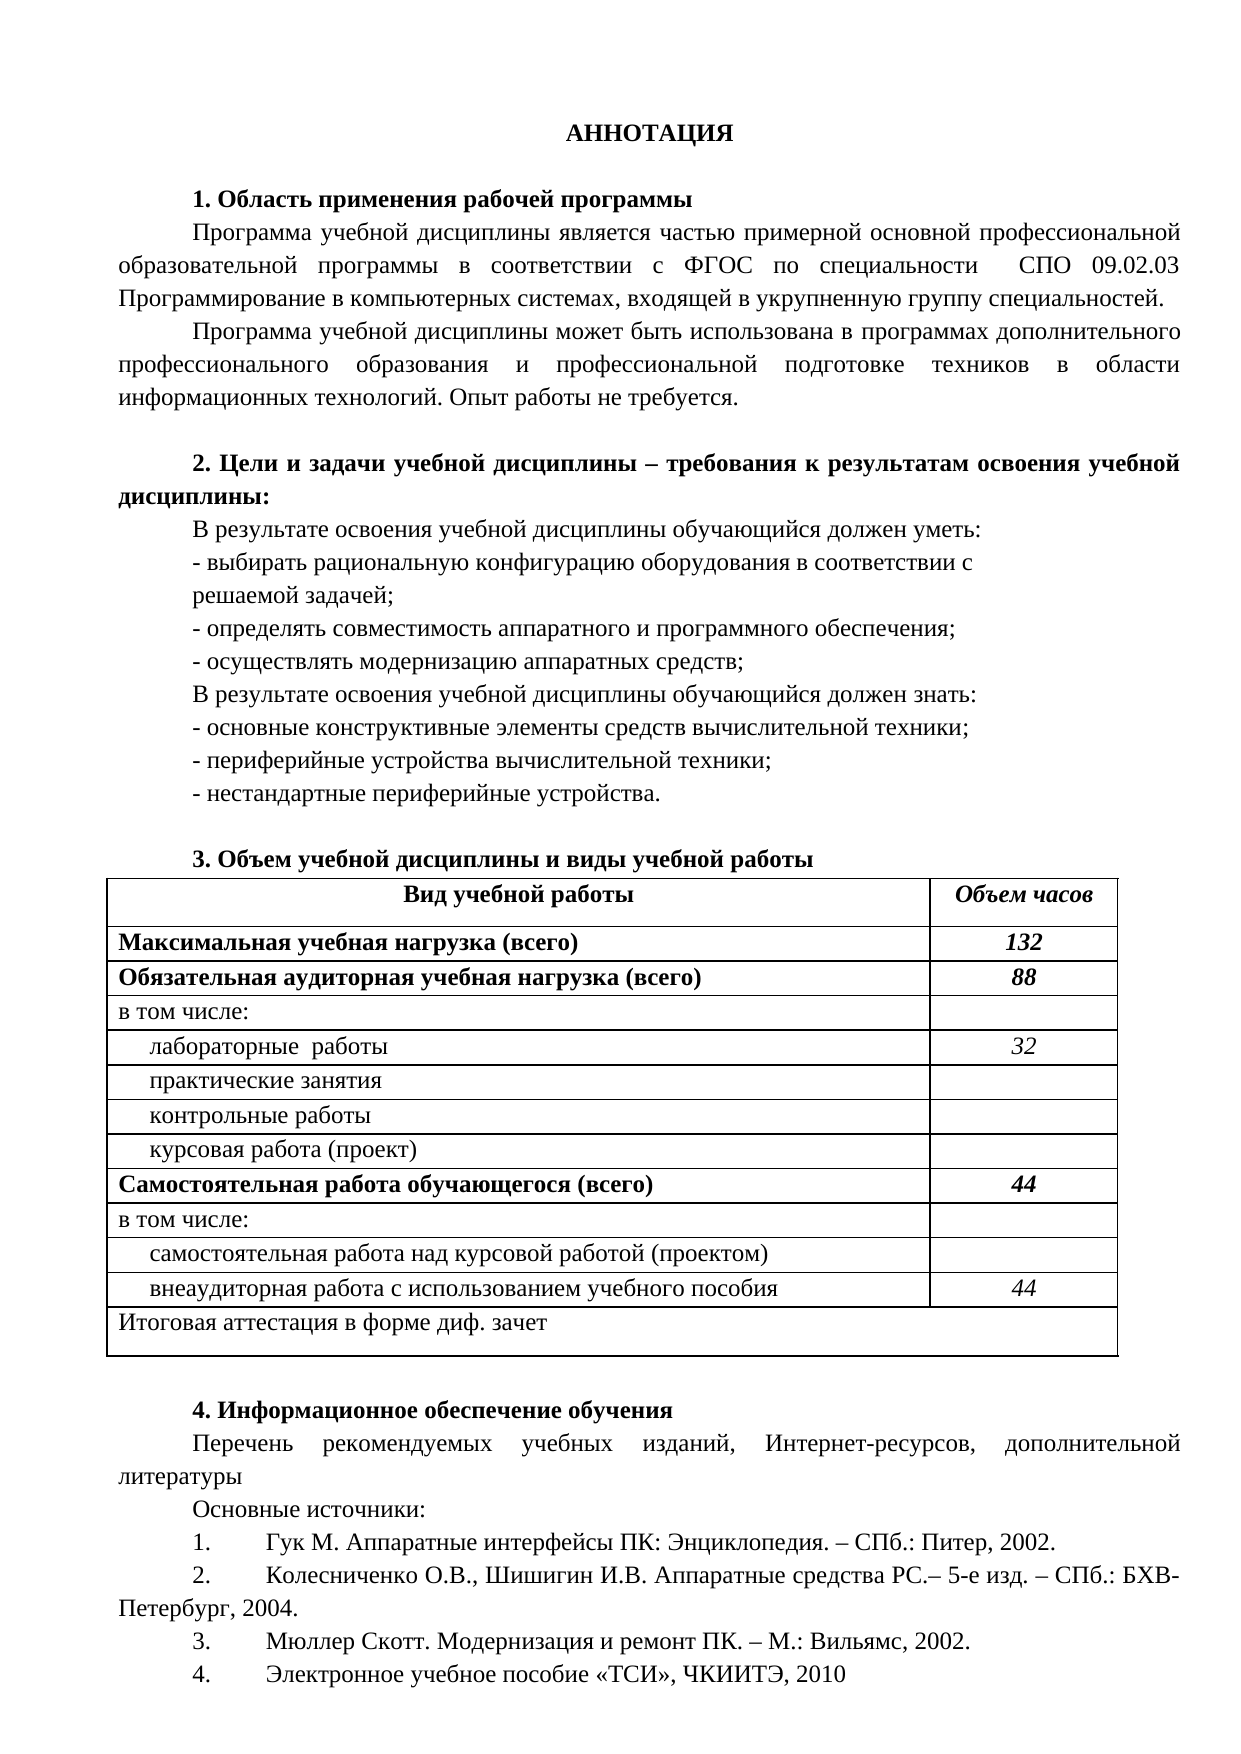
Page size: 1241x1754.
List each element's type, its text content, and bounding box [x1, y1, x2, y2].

table_cell Итоговая аттестация в форме диф. зачет [108, 1308, 1117, 1355]
text - определять совместимость аппаратного и программного обеспечения; [118, 613, 1181, 642]
table_cell внеаудиторная работа с использованием учебного пособия [108, 1273, 929, 1306]
table_header Объем часов [931, 879, 1117, 926]
table_cell лабораторные работы [108, 1031, 929, 1064]
text решаемой задачей; [118, 580, 1181, 609]
text - основные конструктивные элементы средств вычислительной техники; [118, 712, 1181, 741]
table_cell 44 [931, 1169, 1117, 1202]
text - периферийные устройства вычислительной техники; [118, 746, 1181, 774]
table_cell курсовая работа (проект) [108, 1135, 929, 1168]
table_cell в том числе: [108, 1204, 929, 1237]
list Колесниченко О.В., Шишигин И.В. Аппаратные средства РС.– 5-е изд. – СПб.: БХВ-Петербург, 2004. [118, 1560, 1181, 1622]
list Электронное учебное пособие «ТСИ», ЧКИИТЭ, 2010 [118, 1659, 1181, 1688]
text - нестандартные периферийные устройства. [118, 778, 1181, 807]
table_cell 132 [931, 927, 1117, 960]
text Программа учебной дисциплины является частью примерной основной профессиональной образовательной программы в соответствии с ФГОС по специальности СПО 09.02.03 Программирование в компьютерных системах, входящей в укрупненную группу специальностей. [118, 217, 1181, 312]
text 3. Объем учебной дисциплины и виды учебной работы [118, 844, 1181, 873]
text Основные источники: [118, 1494, 1181, 1523]
list Гук М. Аппаратные интерфейсы ПК: Энциклопедия. – СПб.: Питер, 2002. [118, 1527, 1181, 1556]
table_cell практические занятия [108, 1066, 929, 1098]
table_cell Обязательная аудиторная учебная нагрузка (всего) [108, 962, 929, 995]
table_cell контрольные работы [108, 1100, 929, 1133]
table_cell Максимальная учебная нагрузка (всего) [108, 927, 929, 960]
text В результате освоения учебной дисциплины обучающийся должен знать: [118, 679, 1181, 708]
text Программа учебной дисциплины может быть использована в программах дополнительного профессионального образования и профессиональной подготовке техников в области информационных технологий. Опыт работы не требуется. [118, 316, 1181, 411]
table_cell 44 [931, 1273, 1117, 1306]
table_cell Самостоятельная работа обучающегося (всего) [108, 1169, 929, 1202]
table_cell [931, 1066, 1117, 1098]
table_cell [931, 1238, 1117, 1271]
table_cell 32 [931, 1031, 1117, 1064]
text - выбирать рациональную конфигурацию оборудования в соответствии с [118, 547, 1181, 576]
text 1. Область применения рабочей программы [118, 184, 1181, 213]
text АННОТАЦИЯ [118, 118, 1181, 147]
table_cell [931, 996, 1117, 1029]
table_cell 88 [931, 962, 1117, 995]
text Перечень рекомендуемых учебных изданий, Интернет-ресурсов, дополнительной литературы [118, 1428, 1181, 1490]
table_cell [931, 1135, 1117, 1168]
table_cell [931, 1100, 1117, 1133]
table_cell самостоятельная работа над курсовой работой (проектом) [108, 1238, 929, 1271]
list Мюллер Скотт. Модернизация и ремонт ПК. – М.: Вильямс, 2002. [118, 1626, 1181, 1655]
text 2. Цели и задачи учебной дисциплины – требования к результатам освоения учебной дисциплины: [118, 448, 1181, 510]
text - осуществлять модернизацию аппаратных средств; [118, 646, 1181, 675]
text В результате освоения учебной дисциплины обучающийся должен уметь: [118, 514, 1181, 543]
table_cell в том числе: [108, 996, 929, 1029]
table_cell [931, 1204, 1117, 1237]
table_header Вид учебной работы [108, 879, 929, 926]
subtitle 4. Информационное обеспечение обучения [118, 1395, 1181, 1424]
